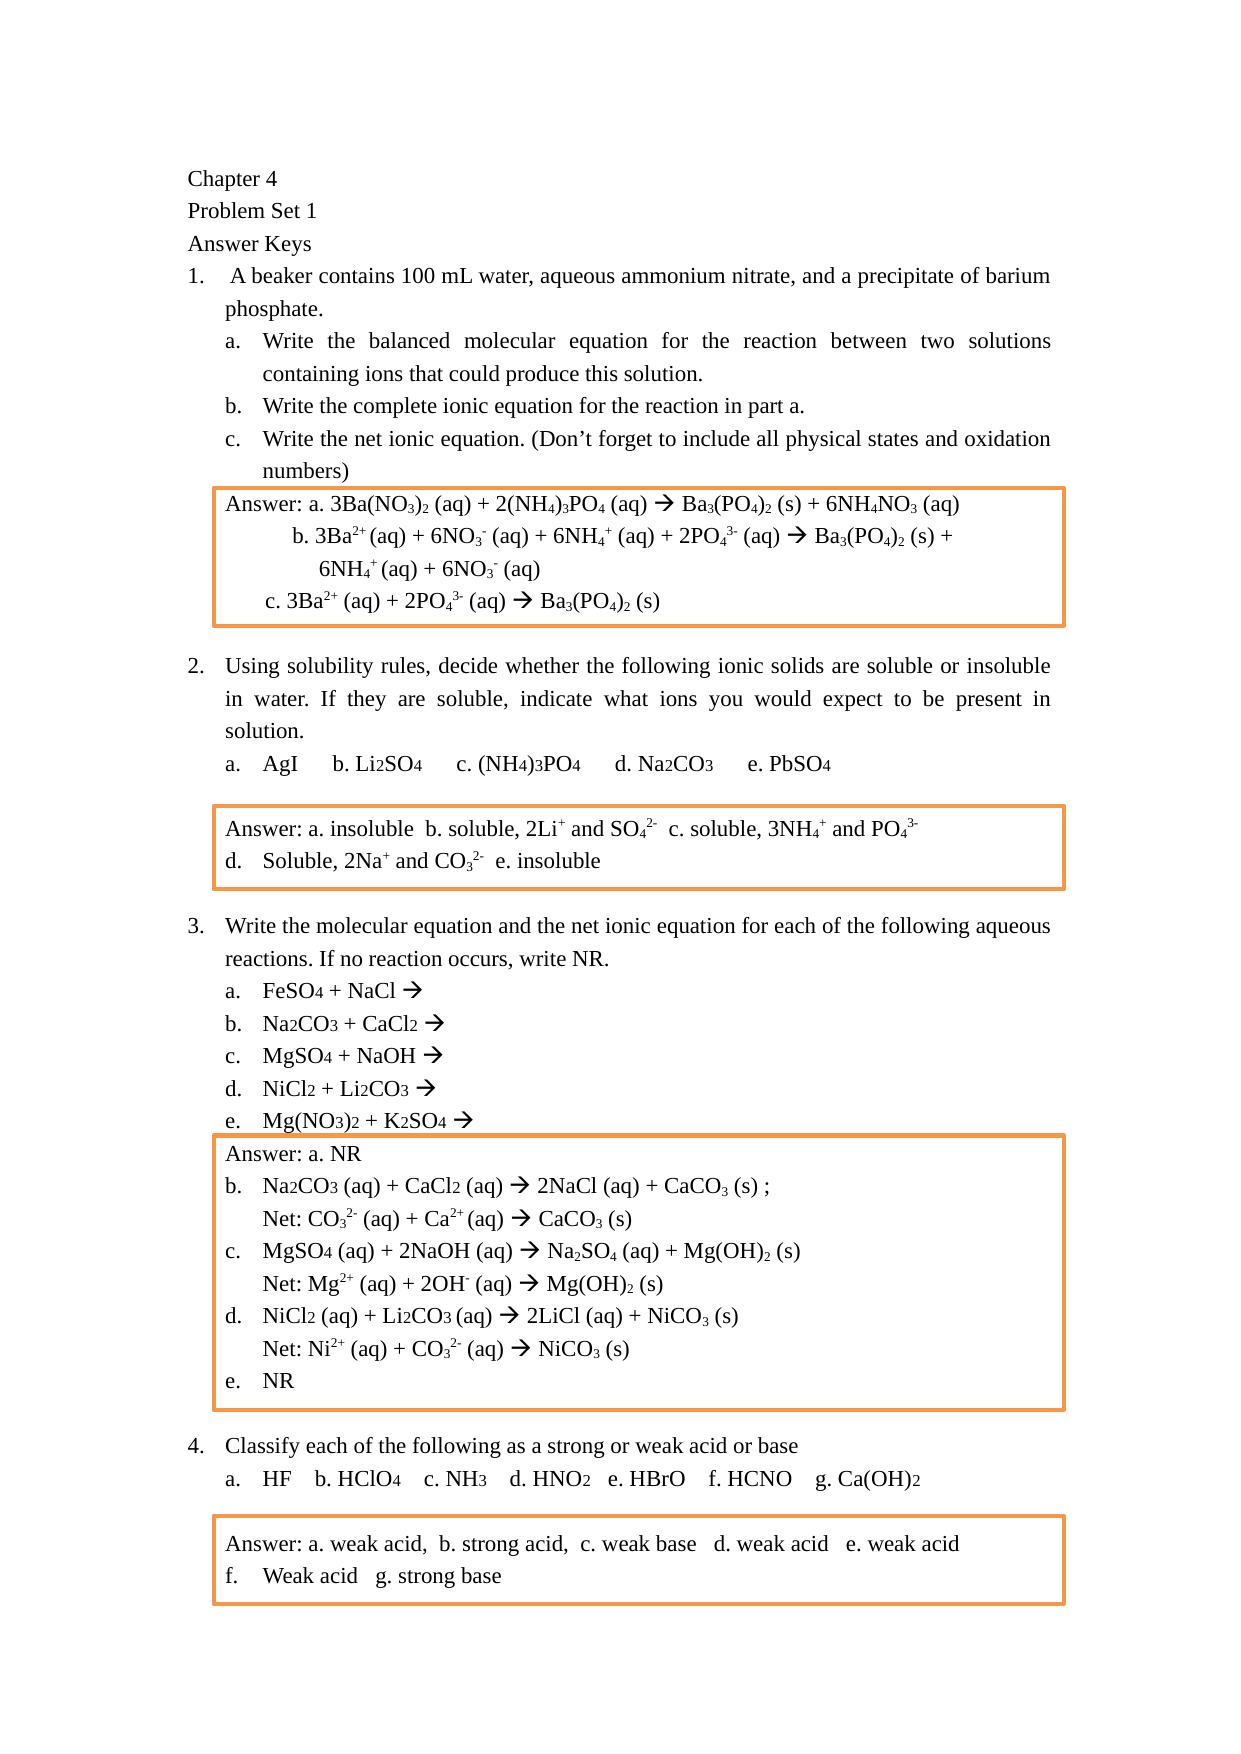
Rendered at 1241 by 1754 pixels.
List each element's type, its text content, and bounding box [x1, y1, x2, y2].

list Classify each of the following as a strong or weak acid or base [187, 1429, 1053, 1462]
list Write the balanced molecular equation for the reaction between two solutions containing ions that could produce this solution. [225, 324, 1053, 389]
list AgI b. Li2SO4 c. (NH4)3PO4 d. Na2CO3 e. PbSO4 [225, 747, 1053, 779]
list Mg(NO3)2 + K2SO4 [225, 1104, 1053, 1137]
list Using solubility rules, decide whether the following ionic solids are soluble or insoluble in water. If they are soluble, indicate what ions you would expect to be present in solution. [187, 649, 1053, 747]
list HF b. HClO4 c. NH3 d. HNO2 e. HBrO f. HCNO g. Ca(OH)2 [225, 1462, 1053, 1494]
list MgSO4 (aq) + 2NaOH (aq) Na2SO4 (aq) + Mg(OH)2 (s) [225, 1234, 1053, 1267]
list Soluble, 2Na+ and CO32- e. insoluble [225, 844, 1053, 877]
text 6NH4+ (aq) + 6NO3- (aq) [312, 552, 1053, 584]
list NiCl2 (aq) + Li2CO3 (aq) 2LiCl (aq) + NiCO3 (s) [225, 1299, 1053, 1332]
text Chapter 4 [187, 162, 1053, 194]
list Net: Mg2+ (aq) + 2OH- (aq) Mg(OH)2 (s) [262, 1267, 1053, 1299]
list A beaker contains 100 mL water, aqueous ammonium nitrate, and a precipitate of barium phosphate. [187, 259, 1053, 324]
text Answer: a. NR [225, 1137, 1053, 1169]
list Na2CO3 + CaCl2 [225, 1007, 1053, 1039]
text c. 3Ba2+ (aq) + 2PO43- (aq) Ba3(PO4)2 (s) [225, 584, 1053, 617]
list MgSO4 + NaOH [225, 1039, 1053, 1072]
list Weak acid g. strong base [225, 1559, 1053, 1592]
list Na2CO3 (aq) + CaCl2 (aq) 2NaCl (aq) + CaCO3 (s) ; [225, 1169, 1053, 1202]
text Problem Set 1 [187, 194, 1053, 227]
text Answer Keys [187, 227, 1053, 259]
list Write the complete ionic equation for the reaction in part a. [225, 389, 1053, 422]
list NiCl2 + Li2CO3 [225, 1072, 1053, 1104]
list Write the net ionic equation. (Don’t forget to include all physical states and oxidation numbers) [225, 422, 1053, 487]
list Write the molecular equation and the net ionic equation for each of the following aqueous reactions. If no reaction occurs, write NR. [187, 909, 1053, 974]
text Answer: a. 3Ba(NO3)2 (aq) + 2(NH4)3PO4 (aq) Ba3(PO4)2 (s) + 6NH4NO3 (aq) [225, 487, 1053, 519]
list FeSO4 + NaCl [225, 974, 1053, 1007]
text Answer: a. weak acid, b. strong acid, c. weak base d. weak acid e. weak acid [225, 1527, 1053, 1559]
list NR [225, 1364, 1053, 1397]
list Net: Ni2+ (aq) + CO32- (aq) NiCO3 (s) [262, 1332, 1053, 1364]
text b. 3Ba2+ (aq) + 6NO3- (aq) + 6NH4+ (aq) + 2PO43- (aq) Ba3(PO4)2 (s) + [225, 519, 1053, 552]
text Answer: a. insoluble b. soluble, 2Li+ and SO42- c. soluble, 3NH4+ and PO43- [225, 812, 1053, 844]
list Net: CO32- (aq) + Ca2+ (aq) CaCO3 (s) [262, 1202, 1053, 1234]
